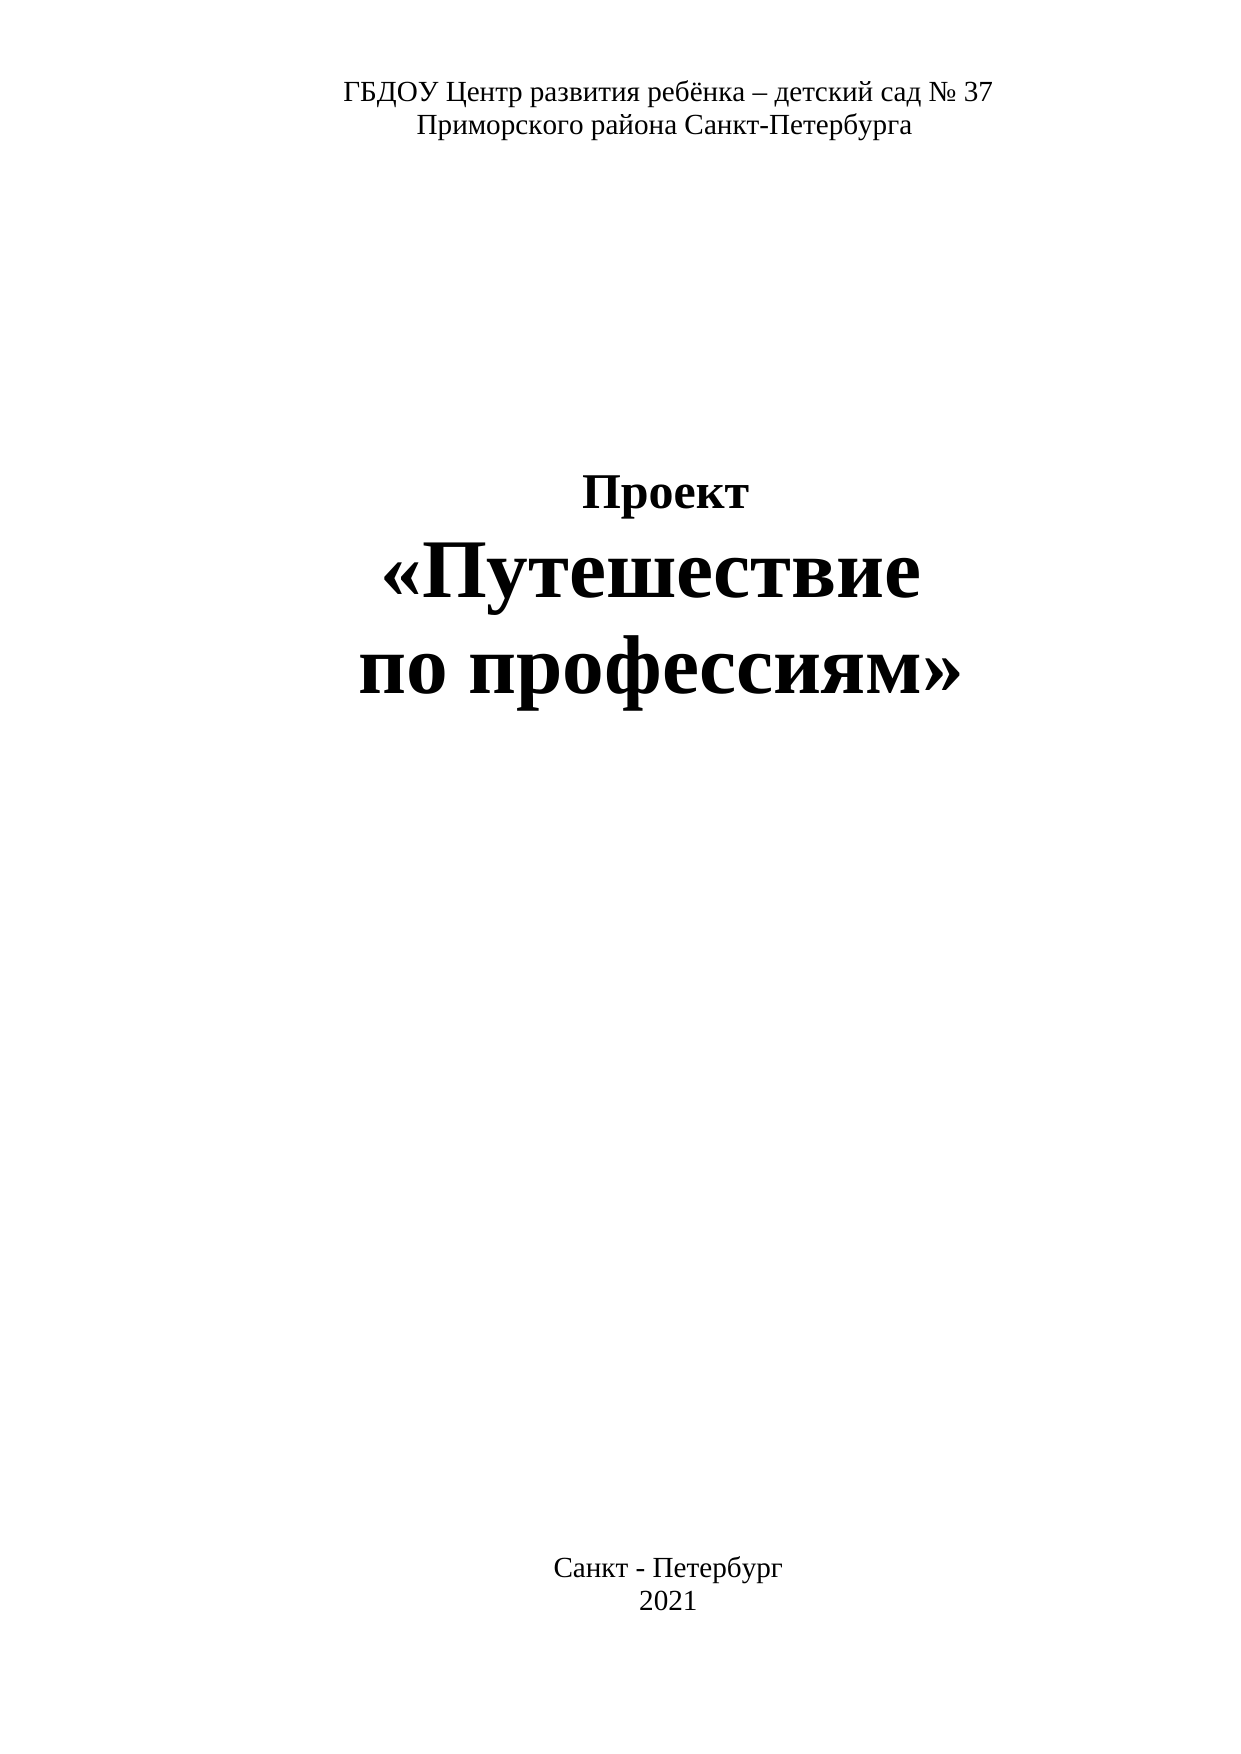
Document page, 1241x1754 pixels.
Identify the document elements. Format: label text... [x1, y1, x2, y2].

text «Путешествие [118, 519, 1152, 615]
text ГБДОУ Центр развития ребёнка – детский сад № 37 [118, 74, 1152, 107]
text 2021 [118, 1583, 1152, 1617]
text Санкт - Петербург [118, 1550, 1152, 1583]
text Проект [118, 462, 1152, 519]
text Приморского района Санкт-Петербурга [118, 107, 1152, 141]
text по профессиям» [118, 615, 1152, 711]
